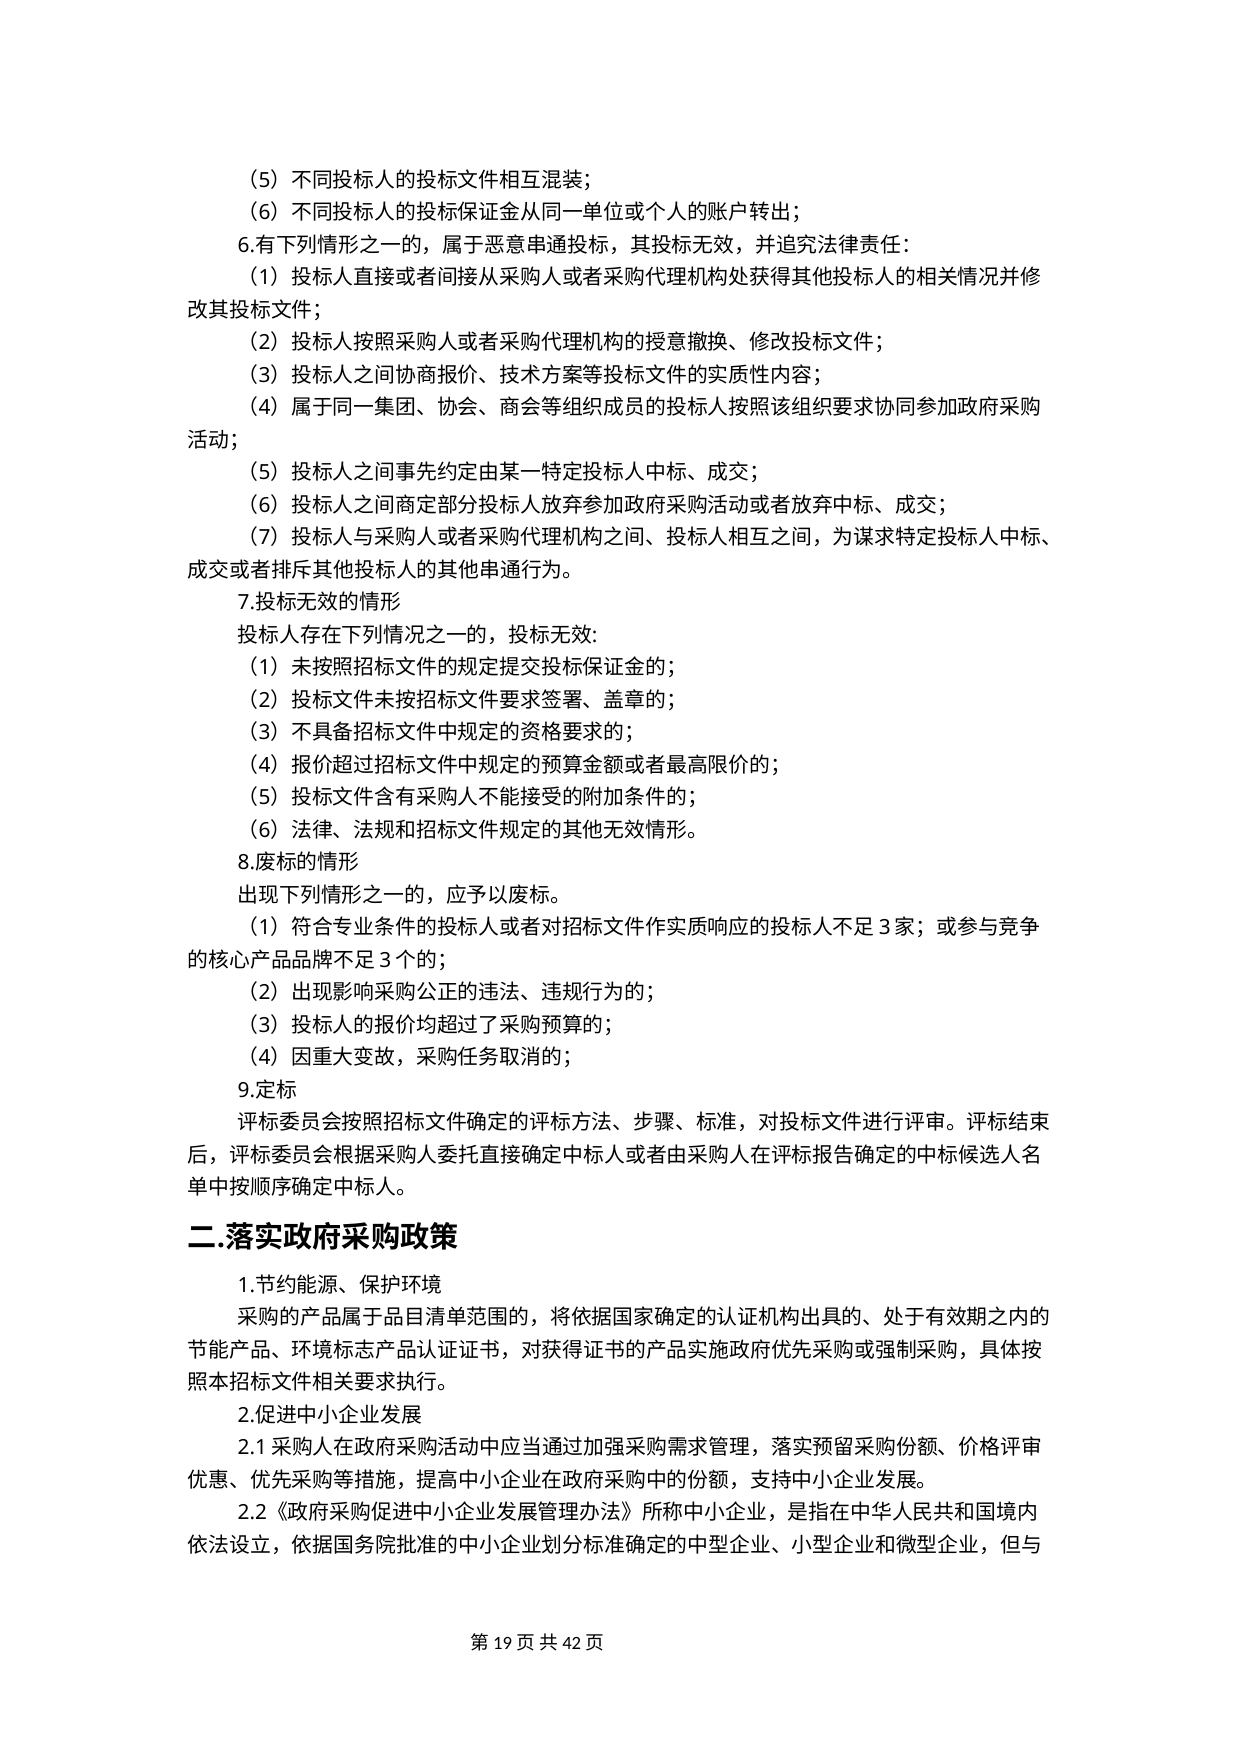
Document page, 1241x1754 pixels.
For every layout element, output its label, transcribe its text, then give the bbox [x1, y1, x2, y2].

text 评标委员会按照招标文件确定的评标方法、步骤、标准，对投标文件进行评审。评标结束后，评标委员会根据采购人委托直接确定中标人或者由采购人在评标报告确定的中标候选人名单中按顺序确定中标人。 [187, 1104, 1053, 1202]
text （5）投标文件含有采购人不能接受的附加条件的； [187, 779, 1053, 812]
text （3）投标人的报价均超过了采购预算的； [187, 1007, 1053, 1039]
text （4）因重大变故，采购任务取消的； [187, 1039, 1053, 1072]
text 采购的产品属于品目清单范围的，将依据国家确定的认证机构出具的、处于有效期之内的节能产品、环境标志产品认证证书，对获得证书的产品实施政府优先采购或强制采购，具体按照本招标文件相关要求执行。 [187, 1299, 1053, 1397]
text 7.投标无效的情形 [187, 584, 1053, 617]
text （6）投标人之间商定部分投标人放弃参加政府采购活动或者放弃中标、成交； [187, 487, 1053, 519]
text （7）投标人与采购人或者采购代理机构之间、投标人相互之间，为谋求特定投标人中标、成交或者排斥其他投标人的其他串通行为。 [187, 519, 1053, 584]
text 二.落实政府采购政策 [187, 1202, 1053, 1267]
text （1）未按照招标文件的规定提交投标保证金的； [187, 649, 1053, 682]
text 2.1采购人在政府采购活动中应当通过加强采购需求管理，落实预留采购份额、价格评审优惠、优先采购等措施，提高中小企业在政府采购中的份额，支持中小企业发展。 [187, 1429, 1053, 1494]
text 2.促进中小企业发展 [187, 1397, 1053, 1429]
text （4）属于同一集团、协会、商会等组织成员的投标人按照该组织要求协同参加政府采购活动； [187, 389, 1053, 454]
text （2）投标人按照采购人或者采购代理机构的授意撤换、修改投标文件； [187, 324, 1053, 357]
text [187, 1494, 1053, 1559]
text 6.有下列情形之一的，属于恶意串通投标，其投标无效，并追究法律责任： [187, 227, 1053, 259]
text （2）投标文件未按招标文件要求签署、盖章的； [187, 682, 1053, 714]
text 1.节约能源、保护环境 [187, 1267, 1053, 1299]
text 出现下列情形之一的，应予以废标。 [187, 877, 1053, 909]
text （5）投标人之间事先约定由某一特定投标人中标、成交； [187, 454, 1053, 487]
text 8.废标的情形 [187, 844, 1053, 877]
text （1）符合专业条件的投标人或者对招标文件作实质响应的投标人不足3家；或参与竞争的核心产品品牌不足3个的； [187, 909, 1053, 974]
text （6）法律、法规和招标文件规定的其他无效情形。 [187, 812, 1053, 844]
text 9.定标 [187, 1072, 1053, 1104]
text （4）报价超过招标文件中规定的预算金额或者最高限价的； [187, 747, 1053, 779]
text （3）不具备招标文件中规定的资格要求的； [187, 714, 1053, 747]
text （6）不同投标人的投标保证金从同一单位或个人的账户转出； [187, 194, 1053, 227]
text （2）出现影响采购公正的违法、违规行为的； [187, 974, 1053, 1007]
text （1）投标人直接或者间接从采购人或者采购代理机构处获得其他投标人的相关情况并修改其投标文件； [187, 259, 1053, 324]
text （5）不同投标人的投标文件相互混装； [187, 162, 1053, 194]
text 投标人存在下列情况之一的，投标无效: [187, 617, 1053, 649]
text （3）投标人之间协商报价、技术方案等投标文件的实质性内容； [187, 357, 1053, 389]
